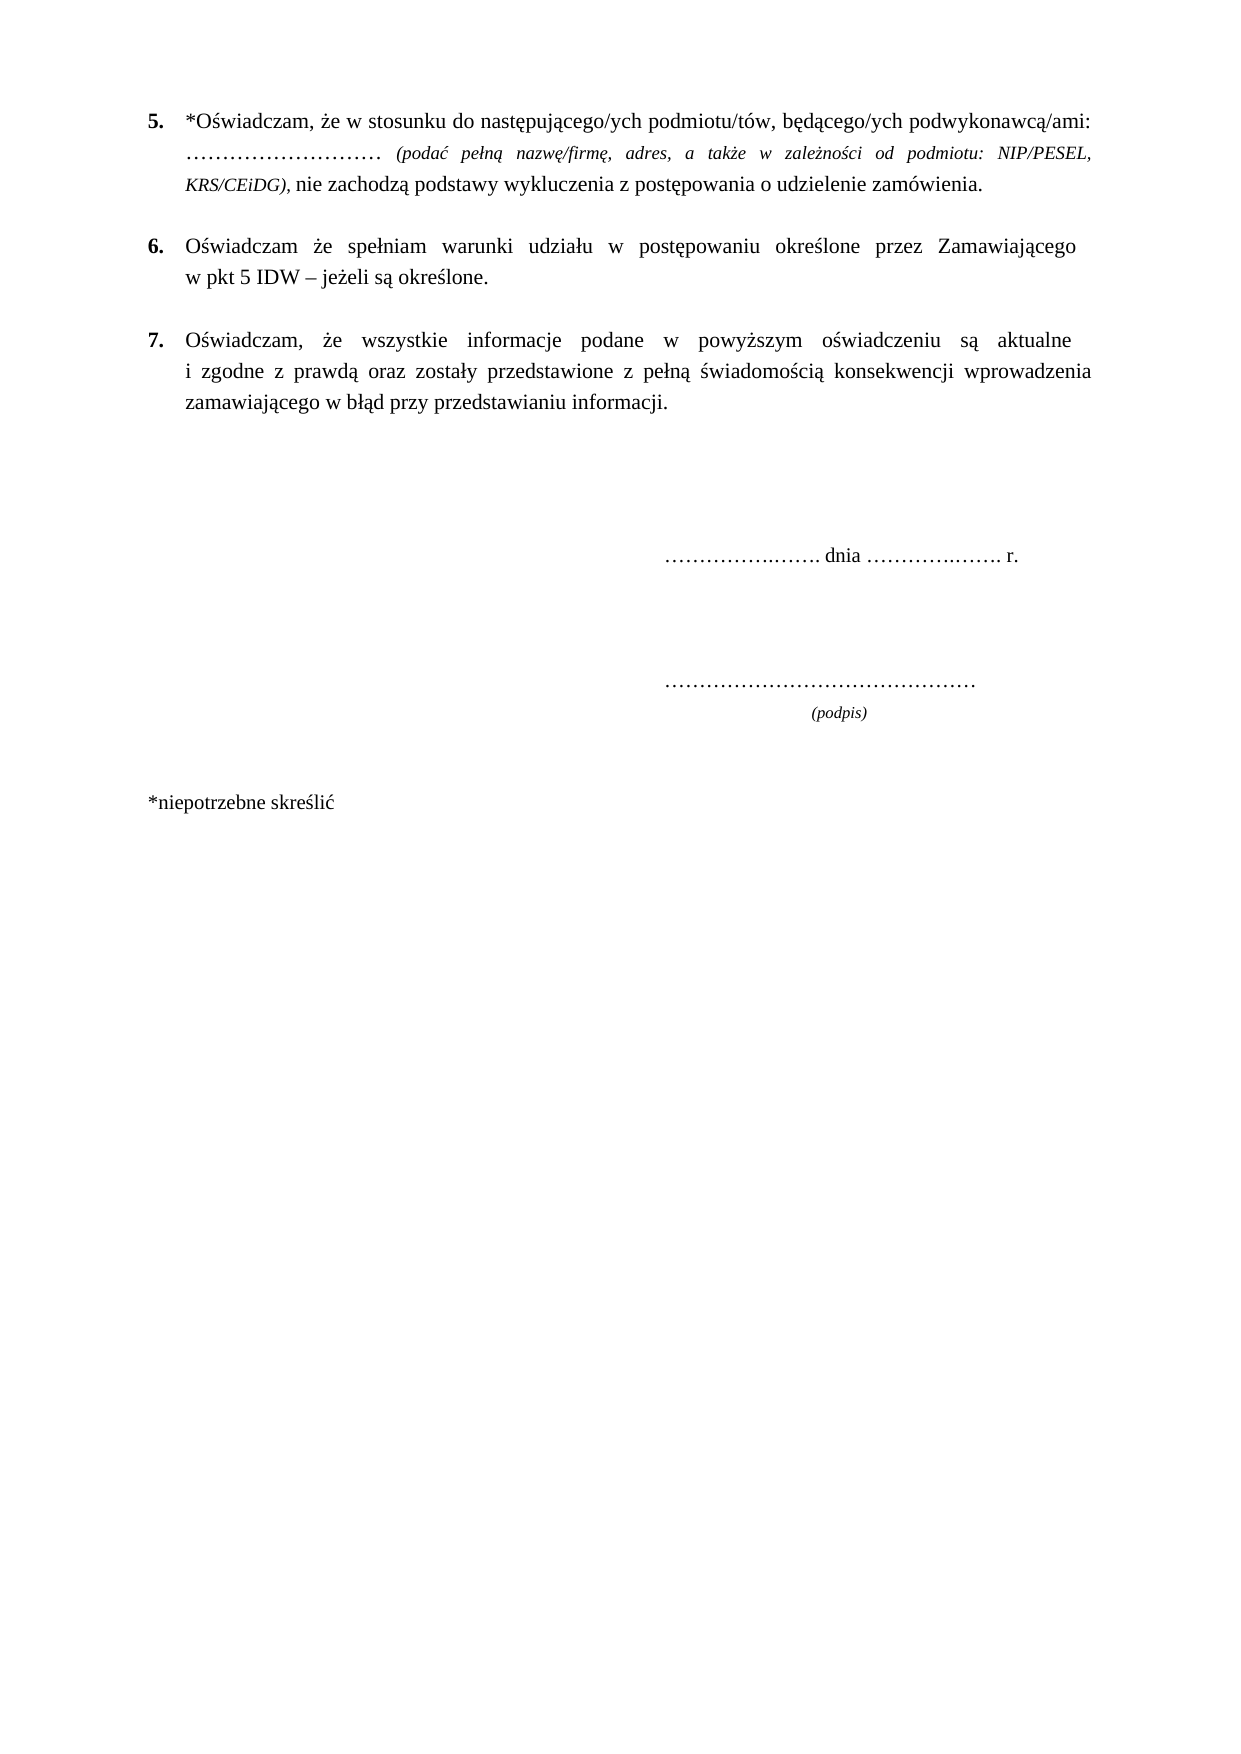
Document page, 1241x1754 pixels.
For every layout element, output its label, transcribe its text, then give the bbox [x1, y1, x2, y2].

text *niepotrzebne skreślić [148, 784, 1093, 816]
text ……………………………………… [148, 663, 1093, 694]
text (podpis) [738, 694, 1093, 725]
list *Oświadczam, że w stosunku do następującego/ych podmiotu/tów, będącego/ych podwykonawcą/ami: ……………………… (podać pełną nazwę/firmę, adres, a także w zależności od podmiotu: NIP/PESEL, KRS/CEiDG), nie zachodzą podstawy wykluczenia z postępowania o udzielenie zamówienia. [148, 103, 1093, 197]
text …………….……. dnia ………….……. r. [148, 538, 1093, 569]
list Oświadczam, że wszystkie informacje podane w powyższym oświadczeniu są aktualne i zgodne z prawdą oraz zostały przedstawione z pełną świadomością konsekwencji wprowadzenia zamawiającego w błąd przy przedstawianiu informacji. [148, 322, 1093, 416]
list Oświadczam że spełniam warunki udziału w postępowaniu określone przez Zamawiającego w pkt 5 IDW – jeżeli są określone. [148, 228, 1093, 291]
